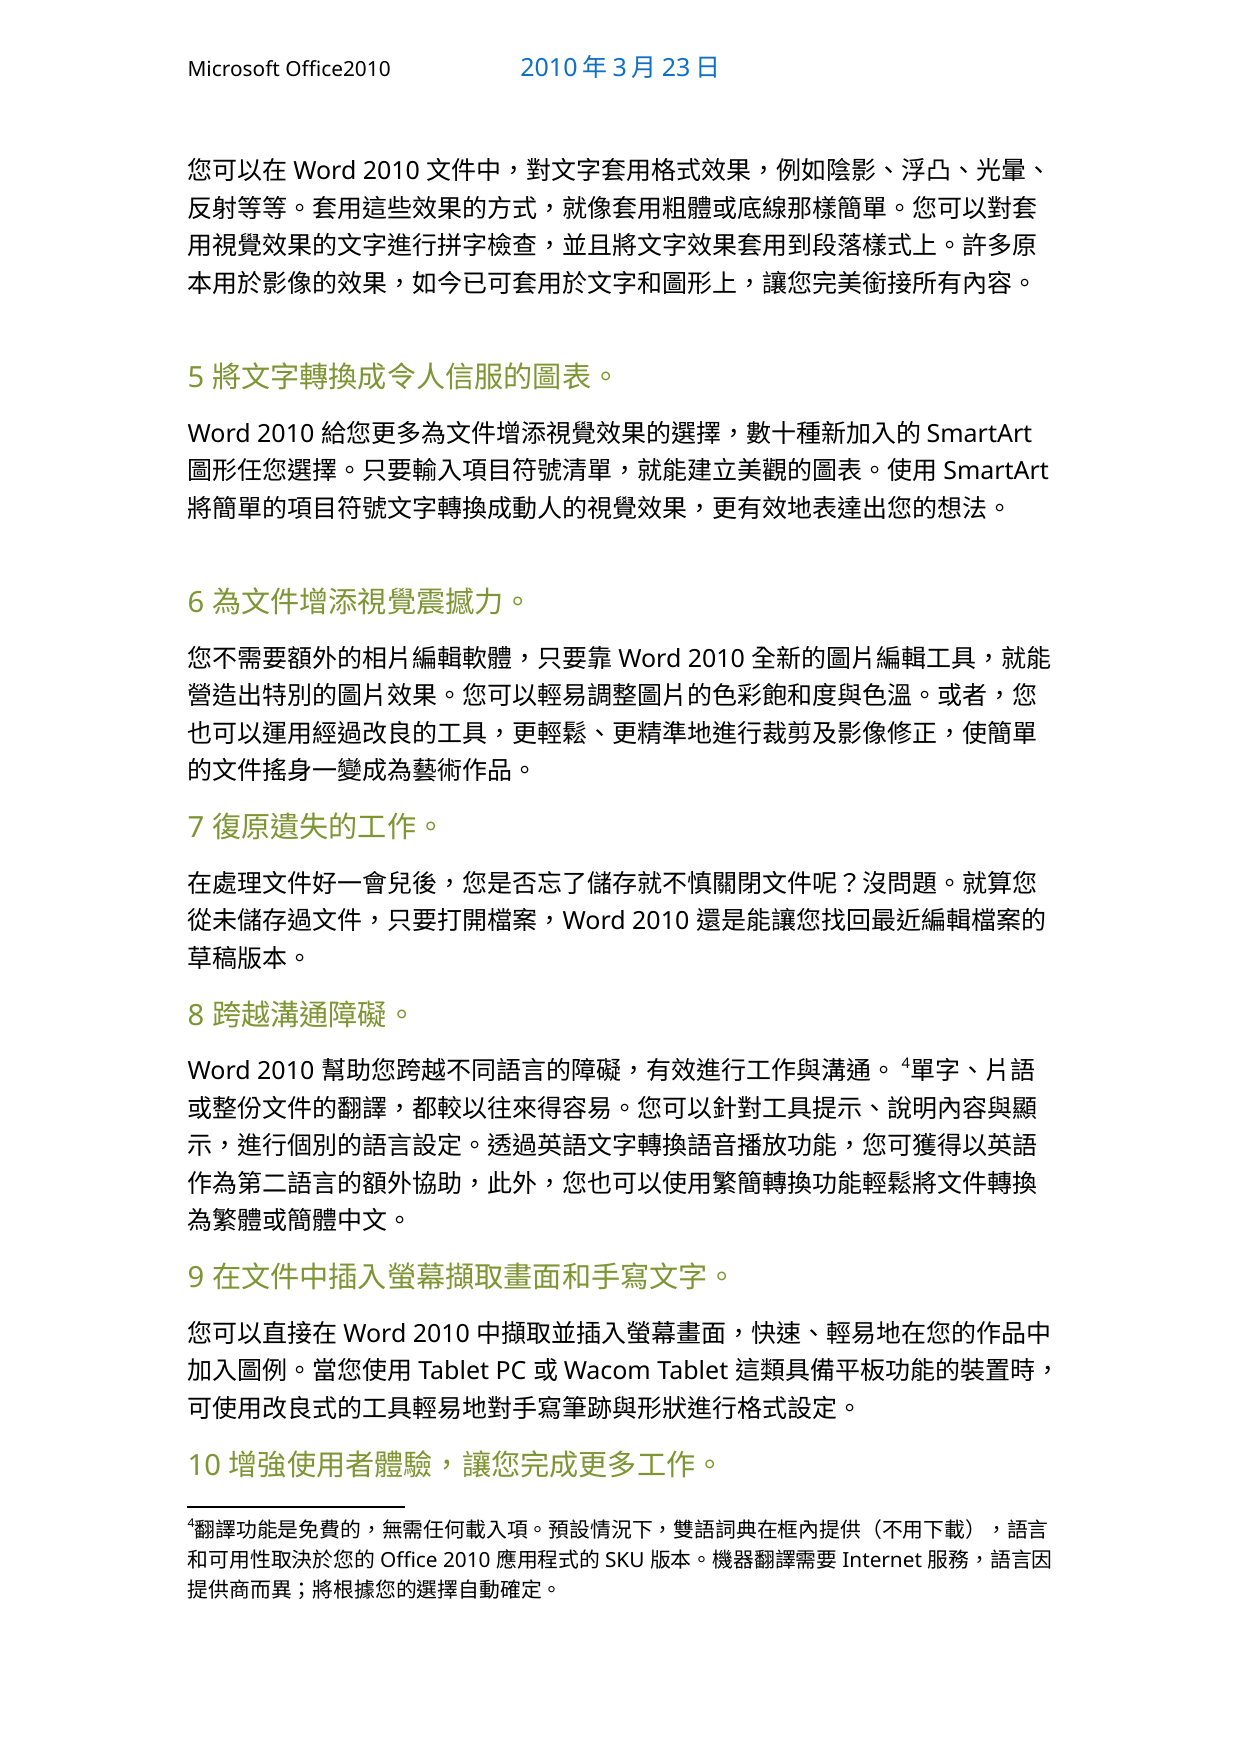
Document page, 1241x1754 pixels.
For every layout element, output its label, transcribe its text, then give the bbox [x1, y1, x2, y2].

text 5 將文字轉換成令人信服的圖表。 [187, 337, 1053, 412]
text 9 在文件中插入螢幕擷取畫面和手寫文字。 [187, 1237, 1053, 1312]
text 10 增強使用者體驗，讓您完成更多工作。 [187, 1425, 1053, 1500]
text Word 2010 幫助您跨越不同語言的障礙，有效進行工作與溝通。 單字、片語或整份文件的翻譯，都較以往來得容易。您可以針對工具提示、說明內容與顯示，進行個別的語言設定。透過英語文字轉換語音播放功能，您可獲得以英語作為第二語言的額外協助，此外，您也可以使用繁簡轉換功能輕鬆將文件轉換為繁體或簡體中文。 [187, 1050, 1053, 1237]
text 7 復原遺失的工作。 [187, 787, 1053, 862]
text 8 跨越溝通障礙。 [187, 975, 1053, 1050]
text Word 2010 給您更多為文件增添視覺效果的選擇，數十種新加入的 SmartArt 圖形任您選擇。只要輸入項目符號清單，就能建立美觀的圖表。使用 SmartArt 將簡單的項目符號文字轉換成動人的視覺效果，更有效地表達出您的想法。 [187, 412, 1053, 525]
text 您可以在 Word 2010 文件中，對文字套用格式效果，例如陰影、浮凸、光暈、反射等等。套用這些效果的方式，就像套用粗體或底線那樣簡單。您可以對套用視覺效果的文字進行拼字檢查，並且將文字效果套用到段落樣式上。許多原本用於影像的效果，如今已可套用於文字和圖形上，讓您完美銜接所有內容。 [187, 150, 1053, 300]
text 在處理文件好一會兒後，您是否忘了儲存就不慎關閉文件呢？沒問題。就算您從未儲存過文件，只要打開檔案，Word 2010 還是能讓您找回最近編輯檔案的草稿版本。 [187, 862, 1053, 975]
text 您不需要額外的相片編輯軟體，只要靠 Word 2010 全新的圖片編輯工具，就能營造出特別的圖片效果。您可以輕易調整圖片的色彩飽和度與色溫。或者，您也可以運用經過改良的工具，更輕鬆、更精準地進行裁剪及影像修正，使簡單的文件搖身一變成為藝術作品。 [187, 637, 1053, 787]
text 6 為文件增添視覺震撼力。 [187, 562, 1053, 637]
text 您可以直接在 Word 2010 中擷取並插入螢幕畫面，快速、輕易地在您的作品中加入圖例。當您使用 Tablet PC 或 Wacom Tablet 這類具備平板功能的裝置時，可使用改良式的工具輕易地對手寫筆跡與形狀進行格式設定。 [187, 1312, 1053, 1425]
